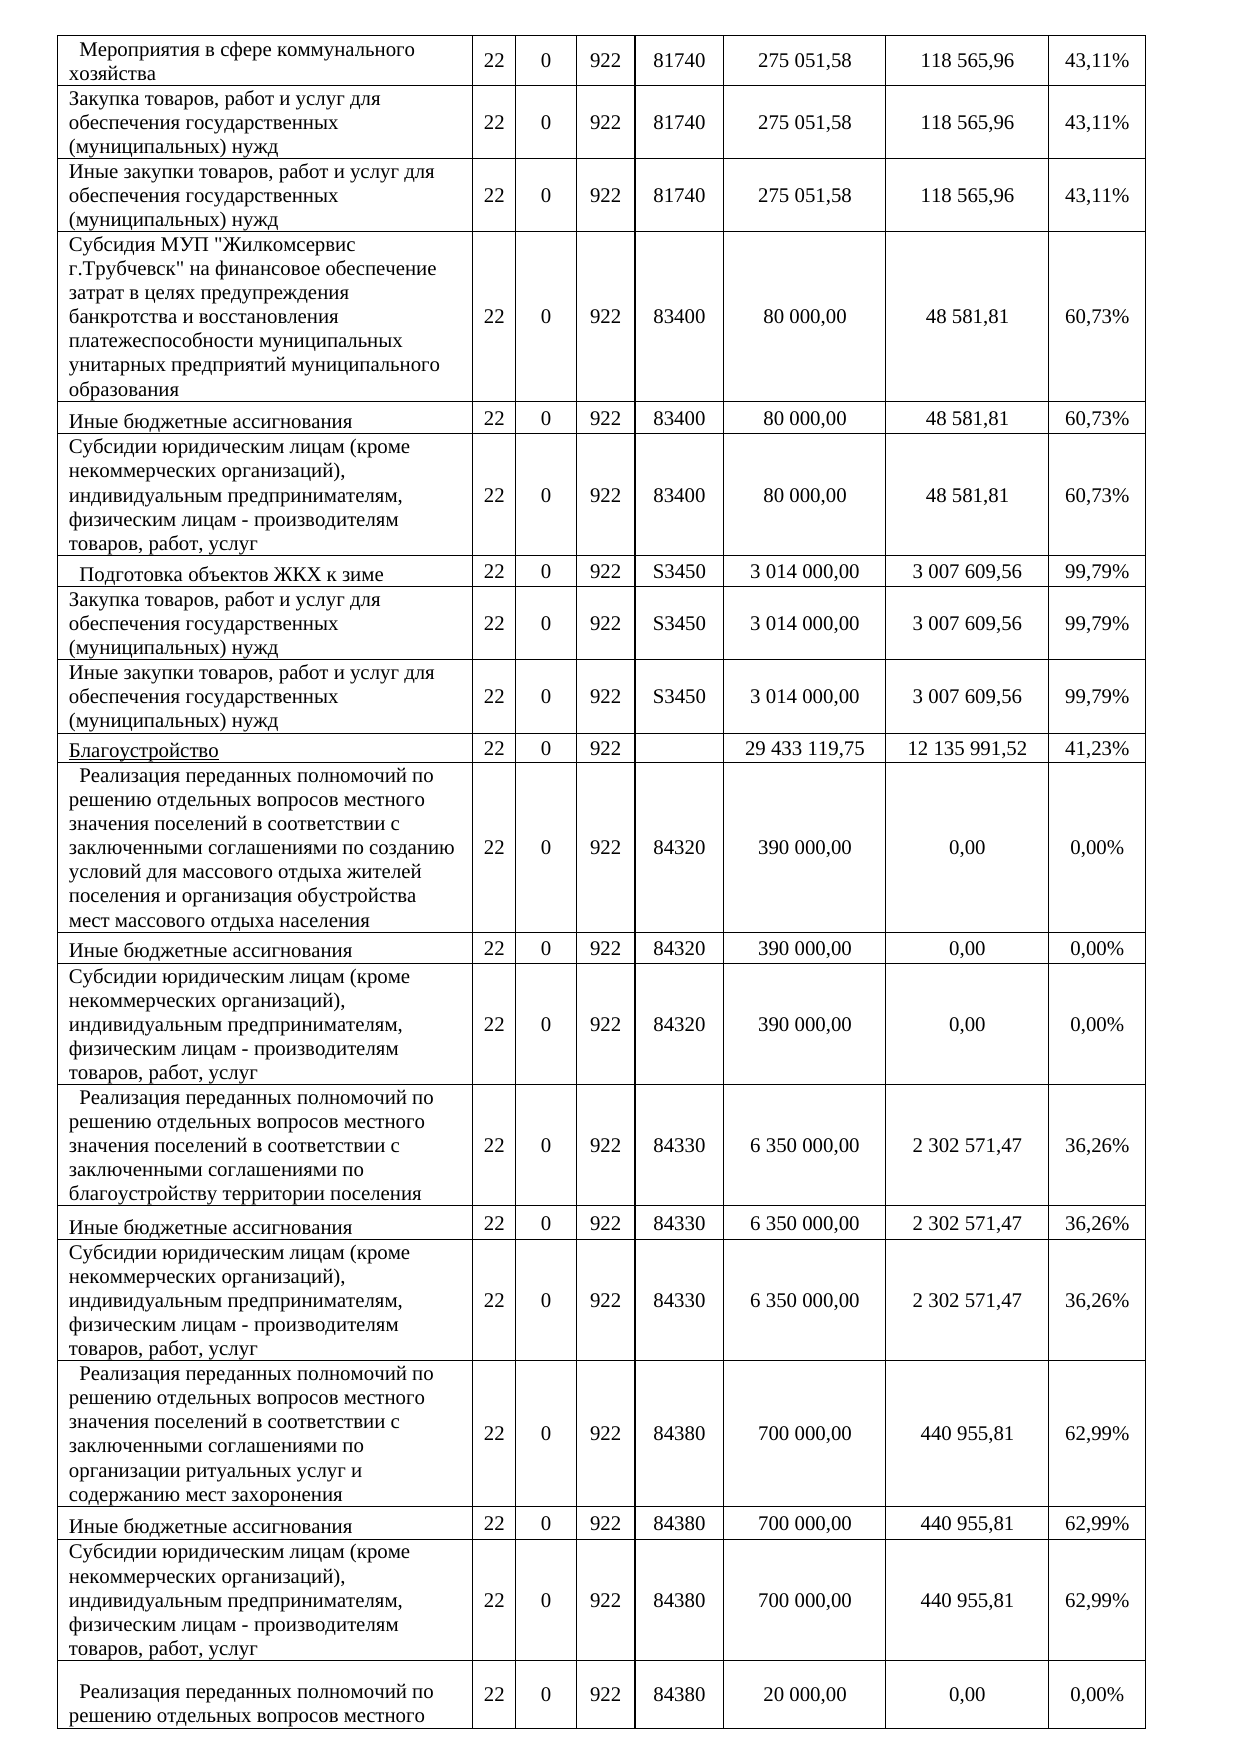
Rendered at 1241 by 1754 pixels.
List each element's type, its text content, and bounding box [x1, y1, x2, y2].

table_cell 0 [516, 434, 576, 555]
table_cell 22 [473, 734, 515, 762]
table_cell 275 051,58 [724, 86, 885, 158]
table_cell 99,79% [1049, 660, 1145, 732]
table_cell 922 [577, 232, 634, 401]
table_cell 36,26% [1049, 1240, 1145, 1360]
table_cell 81740 [636, 36, 723, 84]
table_cell 0 [516, 1507, 576, 1538]
table_cell 0,00 [886, 1661, 1048, 1727]
table_cell 43,11% [1049, 36, 1145, 84]
table_cell 22 [473, 556, 515, 586]
table_cell 22 [473, 1240, 515, 1360]
table_cell 80 000,00 [724, 232, 885, 401]
table_cell 60,73% [1049, 434, 1145, 555]
table_cell 22 [473, 402, 515, 433]
table_cell 0 [516, 159, 576, 231]
table_cell 390 000,00 [724, 964, 885, 1084]
table_cell S3450 [636, 660, 723, 732]
table_cell 43,11% [1049, 86, 1145, 158]
table_cell 0 [516, 1085, 576, 1205]
table_cell 0 [516, 763, 576, 932]
table_cell 922 [577, 1661, 634, 1727]
table_cell 0,00 [886, 763, 1048, 932]
table_cell 3 007 609,56 [886, 587, 1048, 659]
table_cell 22 [473, 159, 515, 231]
table_cell 22 [473, 232, 515, 401]
table_cell 60,73% [1049, 402, 1145, 433]
table_cell 83400 [636, 232, 723, 401]
table_cell 2 302 571,47 [886, 1206, 1048, 1239]
table_cell 0 [516, 36, 576, 84]
table_cell 0 [516, 232, 576, 401]
table_cell 922 [577, 587, 634, 659]
table_cell 2 302 571,47 [886, 1085, 1048, 1205]
table_cell 0,00% [1049, 964, 1145, 1084]
table_cell 81740 [636, 86, 723, 158]
table_cell 922 [577, 556, 634, 586]
table_cell 84380 [636, 1661, 723, 1727]
table_cell 922 [577, 763, 634, 932]
table_cell 922 [577, 1540, 634, 1660]
table_cell 922 [577, 964, 634, 1084]
table_cell 390 000,00 [724, 933, 885, 962]
table_cell Подготовка объектов ЖКХ к зиме [58, 556, 472, 586]
table_cell 922 [577, 1361, 634, 1506]
table_cell 62,99% [1049, 1507, 1145, 1538]
table_cell Закупка товаров, работ и услуг для обеспечения государственных (муниципальных) нужд [58, 587, 472, 659]
table_cell 922 [577, 1206, 634, 1239]
table_cell 700 000,00 [724, 1540, 885, 1660]
table_cell 84330 [636, 1240, 723, 1360]
table_cell 84320 [636, 964, 723, 1084]
table_cell 22 [473, 1361, 515, 1506]
table_cell 440 955,81 [886, 1540, 1048, 1660]
table_cell 6 350 000,00 [724, 1085, 885, 1205]
table_cell 80 000,00 [724, 434, 885, 555]
table_cell 275 051,58 [724, 36, 885, 84]
table_cell 22 [473, 434, 515, 555]
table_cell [58, 1540, 472, 1660]
table_cell 0 [516, 933, 576, 962]
table_cell 41,23% [1049, 734, 1145, 762]
table_cell 922 [577, 159, 634, 231]
table_cell 0 [516, 587, 576, 659]
table_cell 84330 [636, 1206, 723, 1239]
table_cell 43,11% [1049, 159, 1145, 231]
table_cell 48 581,81 [886, 434, 1048, 555]
table_cell Благоустройство [58, 734, 472, 762]
table_cell 922 [577, 86, 634, 158]
table_cell 83400 [636, 434, 723, 555]
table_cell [58, 159, 472, 231]
table_cell 700 000,00 [724, 1361, 885, 1506]
table_cell 22 [473, 1085, 515, 1205]
table_cell 922 [577, 734, 634, 762]
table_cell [58, 1661, 472, 1727]
table_cell 2 302 571,47 [886, 1240, 1048, 1360]
table_cell 81740 [636, 159, 723, 231]
table_cell 118 565,96 [886, 159, 1048, 231]
table_cell 0,00 [886, 964, 1048, 1084]
table_cell 62,99% [1049, 1540, 1145, 1660]
table_cell 0,00 [886, 933, 1048, 962]
table_cell 0 [516, 402, 576, 433]
table_cell 3 014 000,00 [724, 587, 885, 659]
table_cell 84380 [636, 1361, 723, 1506]
table_cell 922 [577, 1240, 634, 1360]
table_cell 0 [516, 1240, 576, 1360]
table_cell 84380 [636, 1540, 723, 1660]
table_cell 83400 [636, 402, 723, 433]
table_cell 20 000,00 [724, 1661, 885, 1727]
table_cell 275 051,58 [724, 159, 885, 231]
table_cell 84320 [636, 933, 723, 962]
table_cell 84380 [636, 1507, 723, 1538]
table_cell 22 [473, 1540, 515, 1660]
table_cell 922 [577, 1085, 634, 1205]
table_cell [636, 734, 723, 762]
table_cell 62,99% [1049, 1361, 1145, 1506]
table_cell 0 [516, 1540, 576, 1660]
table_cell 922 [577, 660, 634, 732]
table_cell 12 135 991,52 [886, 734, 1048, 762]
table_cell S3450 [636, 556, 723, 586]
table_cell 0 [516, 964, 576, 1084]
table_cell 22 [473, 763, 515, 932]
table_cell 440 955,81 [886, 1361, 1048, 1506]
table_cell 0,00% [1049, 763, 1145, 932]
table_cell S3450 [636, 587, 723, 659]
table_cell 60,73% [1049, 232, 1145, 401]
table_cell 922 [577, 402, 634, 433]
table_cell Иные бюджетные ассигнования [58, 1206, 472, 1239]
table_cell 6 350 000,00 [724, 1240, 885, 1360]
table_cell 3 014 000,00 [724, 556, 885, 586]
table_cell 3 014 000,00 [724, 660, 885, 732]
table_cell Закупка товаров, работ и услуг для обеспечения государственных (муниципальных) нужд [58, 86, 472, 158]
table_cell 99,79% [1049, 587, 1145, 659]
table_cell Реализация переданных полномочий по решению отдельных вопросов местного значения поселений в соответствии с заключенными соглашениями по созданию условий для массового отдыха жителей поселения и организация обустройства мест массового отдыха населения [58, 763, 472, 932]
table_cell 0 [516, 734, 576, 762]
table_cell 3 007 609,56 [886, 556, 1048, 586]
table_cell 36,26% [1049, 1206, 1145, 1239]
table_cell Иные бюджетные ассигнования [58, 1507, 472, 1538]
table_cell 22 [473, 1507, 515, 1538]
table_cell Субсидия МУП "Жилкомсервис г.Трубчевск" на финансовое обеспечение затрат в целях предупреждения банкротства и восстановления платежеспособности муниципальных унитарных предприятий муниципального образования [58, 232, 472, 401]
table_cell 922 [577, 36, 634, 84]
table_cell Иные закупки товаров, работ и услуг для обеспечения государственных (муниципальных) нужд [58, 660, 472, 732]
table_cell 0,00% [1049, 933, 1145, 962]
table_cell 0,00% [1049, 1661, 1145, 1727]
table_cell 0 [516, 1361, 576, 1506]
table_cell 0 [516, 556, 576, 586]
table_cell 22 [473, 1661, 515, 1727]
table_cell Реализация переданных полномочий по решению отдельных вопросов местного значения поселений в соответствии с заключенными соглашениями по благоустройству территории поселения [58, 1085, 472, 1205]
table_cell 48 581,81 [886, 402, 1048, 433]
table_cell 0 [516, 1206, 576, 1239]
table_cell 440 955,81 [886, 1507, 1048, 1538]
table_cell 922 [577, 1507, 634, 1538]
table_cell 3 007 609,56 [886, 660, 1048, 732]
table_cell 36,26% [1049, 1085, 1145, 1205]
table_cell 99,79% [1049, 556, 1145, 586]
table_cell Мероприятия в сфере коммунального хозяйства [58, 36, 472, 84]
table_cell Иные бюджетные ассигнования [58, 402, 472, 433]
table_cell 22 [473, 964, 515, 1084]
table_cell 84320 [636, 763, 723, 932]
table_cell 390 000,00 [724, 763, 885, 932]
table_cell 922 [577, 933, 634, 962]
table_cell 48 581,81 [886, 232, 1048, 401]
table_cell 118 565,96 [886, 36, 1048, 84]
table_cell 0 [516, 1661, 576, 1727]
table_cell 22 [473, 660, 515, 732]
table_cell Иные бюджетные ассигнования [58, 933, 472, 962]
table_cell 0 [516, 86, 576, 158]
table_cell 29 433 119,75 [724, 734, 885, 762]
table_cell 118 565,96 [886, 86, 1048, 158]
table_cell 22 [473, 933, 515, 962]
table_cell 22 [473, 1206, 515, 1239]
table_cell 700 000,00 [724, 1507, 885, 1538]
table_cell 6 350 000,00 [724, 1206, 885, 1239]
table_cell 22 [473, 86, 515, 158]
table_cell 22 [473, 587, 515, 659]
table_cell 22 [473, 36, 515, 84]
table_cell 0 [516, 660, 576, 732]
table_cell 922 [577, 434, 634, 555]
table_cell 80 000,00 [724, 402, 885, 433]
table_cell 84330 [636, 1085, 723, 1205]
